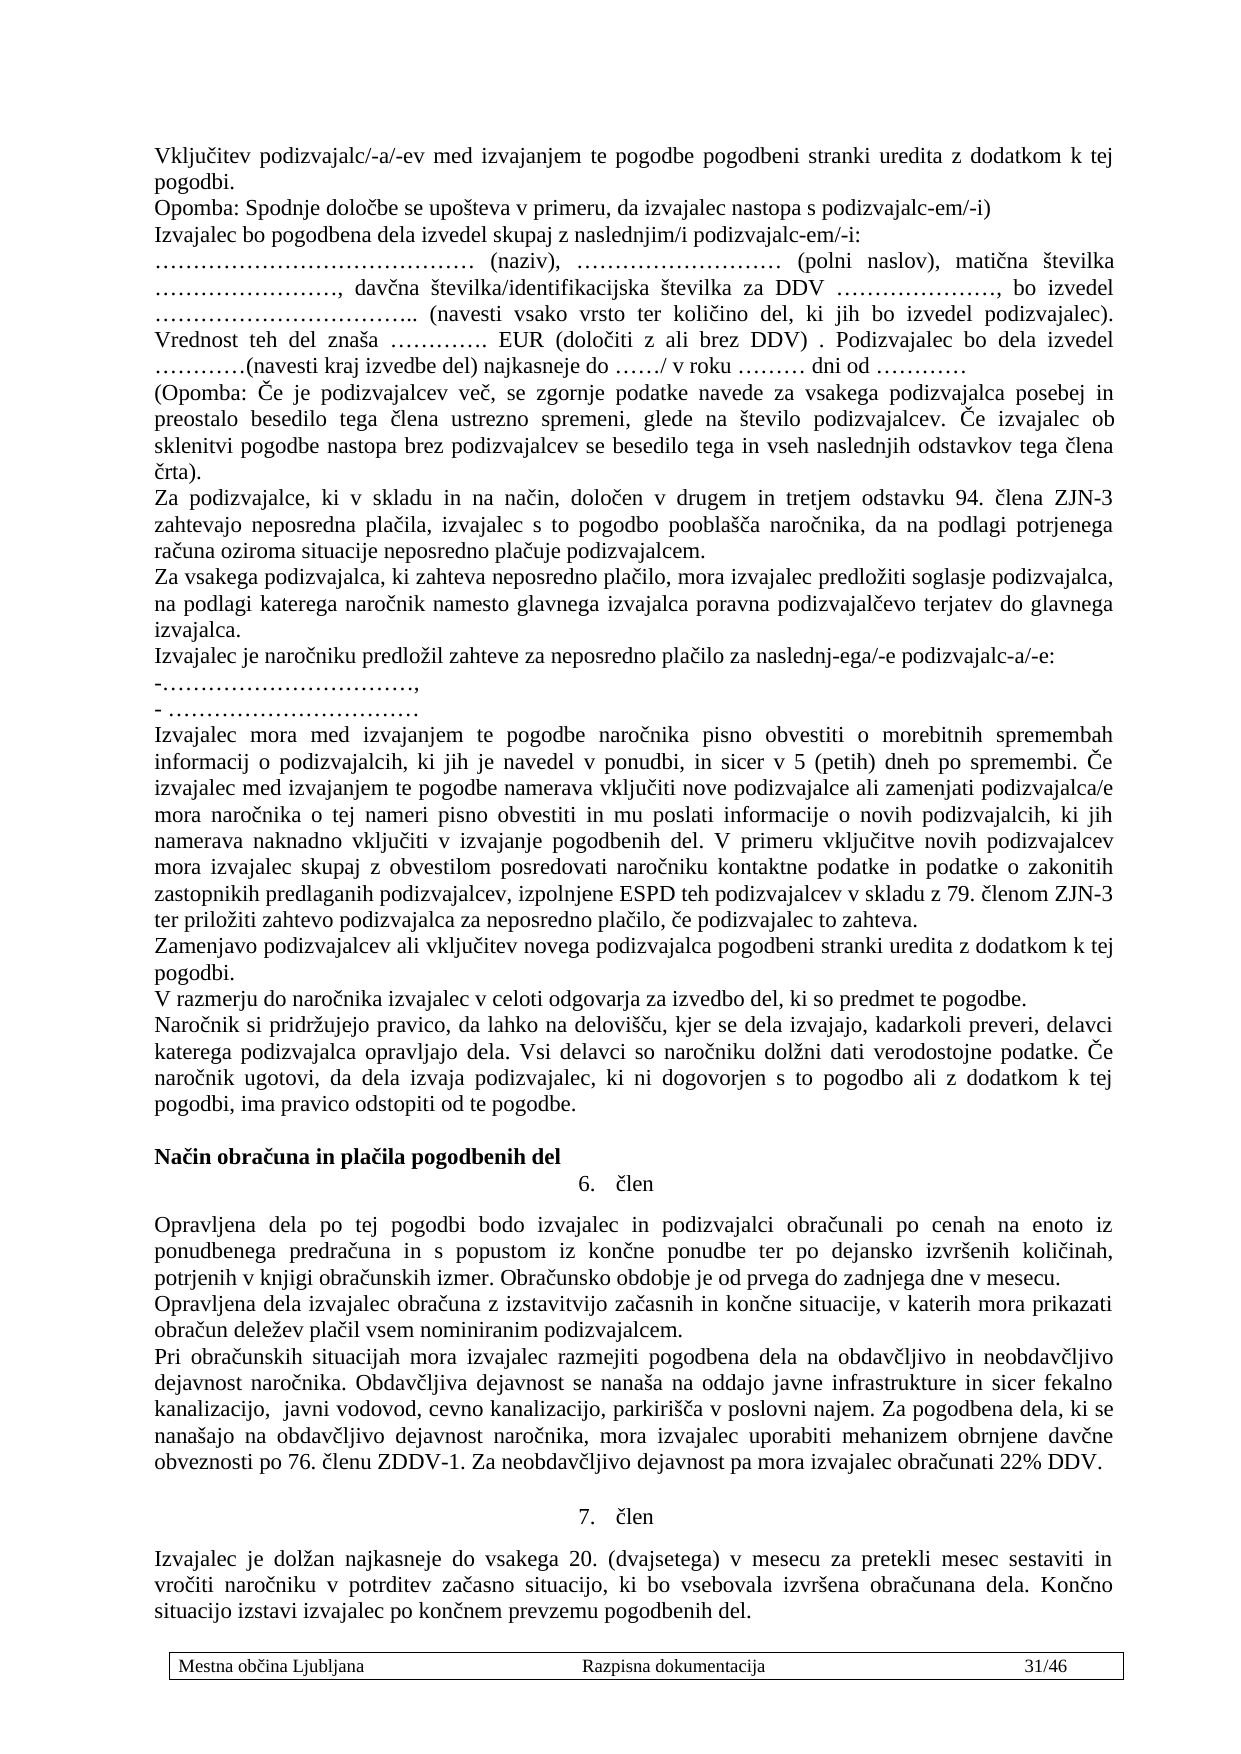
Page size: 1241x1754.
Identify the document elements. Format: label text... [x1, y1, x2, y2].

list člen [117, 1169, 1115, 1196]
text V razmerju do naročnika izvajalec v celoti odgovarja za izvedbo del, ki so predmet te pogodbe. [154, 985, 1115, 1011]
text Naročnik si pridržujejo pravico, da lahko na delovišču, kjer se dela izvajajo, kadarkoli preveri, delavci katerega podizvajalca opravljajo dela. Vsi delavci so naročniku dolžni dati verodostojne podatke. Če naročnik ugotovi, da dela izvaja podizvajalec, ki ni dogovorjen s to pogodbo ali z dodatkom k tej pogodbi, ima pravico odstopiti od te pogodbe. [154, 1011, 1115, 1117]
text Za podizvajalce, ki v skladu in na način, določen v drugem in tretjem odstavku 94. člena ZJN-3 zahtevajo neposredna plačila, izvajalec s to pogodbo pooblašča naročnika, da na podlagi potrjenega računa oziroma situacije neposredno plačuje podizvajalcem. [154, 484, 1115, 563]
text Način obračuna in plačila pogodbenih del [154, 1143, 1115, 1169]
text Zamenjavo podizvajalcev ali vključitev novega podizvajalca pogodbeni stranki uredita z dodatkom k tej pogodbi. [154, 932, 1115, 985]
list člen [117, 1503, 1115, 1530]
text Izvajalec bo pogodbena dela izvedel skupaj z naslednjim/i podizvajalc-em/-i: [154, 221, 1115, 247]
text Vključitev podizvajalc/-a/-ev med izvajanjem te pogodbe pogodbeni stranki uredita z dodatkom k tej pogodbi. [154, 142, 1115, 194]
text Izvajalec mora med izvajanjem te pogodbe naročnika pisno obvestiti o morebitnih spremembah informacij o podizvajalcih, ki jih je navedel v ponudbi, in sicer v 5 (petih) dneh po spremembi. Če izvajalec med izvajanjem te pogodbe namerava vključiti nove podizvajalce ali zamenjati podizvajalca/e mora naročnika o tej nameri pisno obvestiti in mu poslati informacije o novih podizvajalcih, ki jih namerava naknadno vključiti v izvajanje pogodbenih del. V primeru vključitve novih podizvajalcev mora izvajalec skupaj z obvestilom posredovati naročniku kontaktne podatke in podatke o zakonitih zastopnikih predlaganih podizvajalcev, izpolnjene ESPD teh podizvajalcev v skladu z 79. členom ZJN-3 ter priložiti zahtevo podizvajalca za neposredno plačilo, če podizvajalec to zahteva. [154, 722, 1115, 932]
text Izvajalec je naročniku predložil zahteve za neposredno plačilo za naslednj-ega/-e podizvajalc-a/-e: [154, 642, 1115, 669]
text Izvajalec je dolžan najkasneje do vsakega 20. (dvajsetega) v mesecu za pretekli mesec sestaviti in vročiti naročniku v potrditev začasno situacijo, ki bo vsebovala izvršena obračunana dela. Končno situacijo izstavi izvajalec po končnem prevzemu pogodbenih del. [154, 1545, 1115, 1624]
text Opomba: Spodnje določbe se upošteva v primeru, da izvajalec nastopa s podizvajalc-em/-i) [154, 194, 1115, 221]
text …………………………………… (naziv), ……………………… (polni naslov), matična številka ……………………, davčna številka/identifikacijska številka za DDV …………………, bo izvedel …………………………….. (navesti vsako vrsto ter količino del, ki jih bo izvedel podizvajalec). Vrednost teh del znaša …………. EUR (določiti z ali brez DDV) . Podizvajalec bo dela izvedel …………(navesti kraj izvedbe del) najkasneje do ……/ v roku ……… dni od ………… [154, 247, 1115, 379]
text Za vsakega podizvajalca, ki zahteva neposredno plačilo, mora izvajalec predložiti soglasje podizvajalca, na podlagi katerega naročnik namesto glavnega izvajalca poravna podizvajalčevo terjatev do glavnega izvajalca. [154, 563, 1115, 642]
text Opravljena dela po tej pogodbi bodo izvajalec in podizvajalci obračunali po cenah na enoto iz ponudbenega predračuna in s popustom iz končne ponudbe ter po dejansko izvršenih količinah, potrjenih v knjigi obračunskih izmer. Obračunsko obdobje je od prvega do zadnjega dne v mesecu. [154, 1211, 1115, 1290]
text Opravljena dela izvajalec obračuna z izstavitvijo začasnih in končne situacije, v katerih mora prikazati obračun deležev plačil vsem nominiranim podizvajalcem. [154, 1290, 1115, 1343]
text Pri obračunskih situacijah mora izvajalec razmejiti pogodbena dela na obdavčljivo in neobdavčljivo dejavnost naročnika. Obdavčljiva dejavnost se nanaša na oddajo javne infrastrukture in sicer fekalno kanalizacijo, javni vodovod, cevno kanalizacijo, parkirišča v poslovni najem. Za pogodbena dela, ki se nanašajo na obdavčljivo dejavnost naročnika, mora izvajalec uporabiti mehanizem obrnjene davčne obveznosti po 76. členu ZDDV-1. Za neobdavčljivo dejavnost pa mora izvajalec obračunati 22% DDV. [154, 1343, 1115, 1474]
text - …………………………… [154, 695, 1115, 722]
text (Opomba: Če je podizvajalcev več, se zgornje podatke navede za vsakega podizvajalca posebej in preostalo besedilo tega člena ustrezno spremeni, glede na število podizvajalcev. Če izvajalec ob sklenitvi pogodbe nastopa brez podizvajalcev se besedilo tega in vseh naslednjih odstavkov tega člena črta). [154, 379, 1115, 484]
text -……………………………, [154, 669, 1115, 695]
